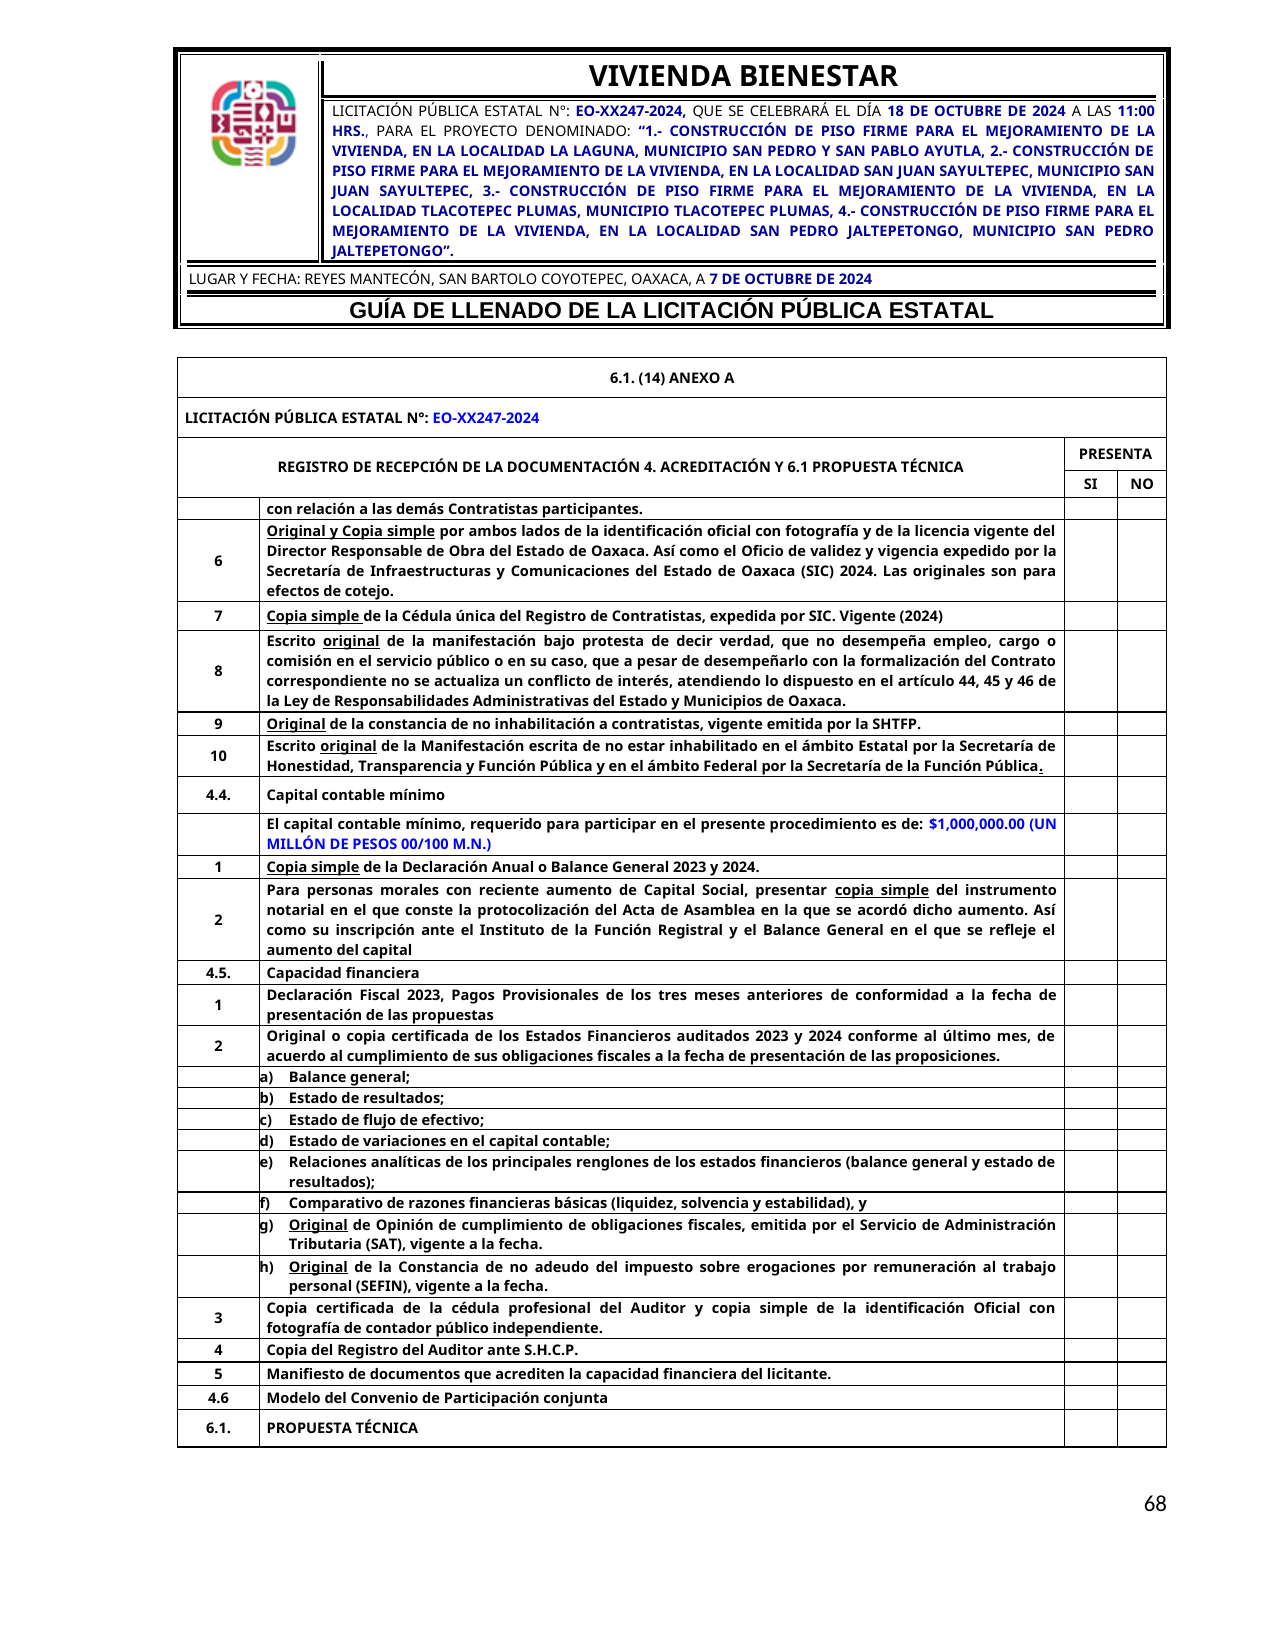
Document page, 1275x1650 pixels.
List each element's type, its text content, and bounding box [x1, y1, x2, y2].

table_cell [1118, 736, 1166, 776]
table_cell [1065, 856, 1117, 878]
table_cell Original o copia certificada de los Estados Financieros auditados 2023 y 2024 conforme al último mes, de acuerdo al cumplimiento de sus obligaciones fiscales a la fecha de presentación de las proposiciones. [260, 1026, 1064, 1066]
table_cell 1 [178, 985, 259, 1025]
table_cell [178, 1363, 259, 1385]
table_cell [1118, 498, 1166, 519]
table_cell [1118, 961, 1166, 984]
table_cell [1065, 1151, 1117, 1191]
table_cell Estado de resultados; [260, 1088, 1064, 1108]
table_cell [1118, 1109, 1166, 1129]
table_cell [178, 1214, 259, 1255]
table_cell [1065, 713, 1117, 735]
table_cell Estado de flujo de efectivo; [260, 1109, 1064, 1129]
table_cell SI [1065, 471, 1117, 497]
table_cell [1118, 602, 1166, 629]
table_cell Original de la constancia de no inhabilitación a contratistas, vigente emitida por la SHTFP. [260, 713, 1064, 735]
table_cell NO [1118, 471, 1166, 497]
table_cell Copia simple de la Declaración Anual o Balance General 2023 y 2024. [260, 856, 1064, 878]
table_cell [1065, 736, 1117, 776]
table_cell [1065, 985, 1117, 1025]
table_cell [1118, 1026, 1166, 1066]
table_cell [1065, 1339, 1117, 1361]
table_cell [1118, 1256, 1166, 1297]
table_cell [1065, 1109, 1117, 1129]
table_cell Copia simple de la Cédula única del Registro de Contratistas, expedida por SIC. Vigente (2024) [260, 602, 1064, 629]
table_cell [178, 1130, 259, 1150]
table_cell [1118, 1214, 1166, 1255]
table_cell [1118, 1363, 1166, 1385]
table_cell [1065, 1214, 1117, 1255]
table_cell [1118, 713, 1166, 735]
table_cell [178, 1067, 259, 1087]
table_cell [1065, 961, 1117, 984]
table_cell Original y Copia simple por ambos lados de la identificación oficial con fotografía y de la licencia vigente del Director Responsable de Obra del Estado de Oaxaca. Así como el Oficio de validez y vigencia expedido por la Secretaría de Infraestructuras y Comunicaciones del Estado de Oaxaca (SIC) 2024. Las originales son para efectos de cotejo. [260, 520, 1064, 601]
table_cell [1118, 856, 1166, 878]
table_cell [1065, 1067, 1117, 1087]
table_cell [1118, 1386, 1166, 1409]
table_cell [1065, 602, 1117, 629]
table_cell [1118, 1088, 1166, 1108]
table_cell [1065, 879, 1117, 960]
table_cell [1118, 1067, 1166, 1087]
table_cell 4.4. [178, 777, 259, 812]
table_cell [178, 1193, 259, 1213]
table_cell 1 [178, 856, 259, 878]
table_cell [178, 1088, 259, 1108]
table_cell [1065, 777, 1117, 812]
table_cell Original de Opinión de cumplimiento de obligaciones fiscales, emitida por el Servicio de Administración Tributaria (SAT), vigente a la fecha. [260, 1214, 1064, 1255]
table_cell [1118, 1130, 1166, 1150]
table_cell [1118, 814, 1166, 854]
table_cell [1065, 1130, 1117, 1150]
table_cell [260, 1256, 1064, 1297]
table_cell Relaciones analíticas de los principales renglones de los estados financieros (balance general y estado de resultados); [260, 1151, 1064, 1191]
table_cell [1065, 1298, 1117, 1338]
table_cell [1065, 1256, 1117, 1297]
table_header 6.1. (14) ANEXO A [178, 358, 1166, 397]
table_cell PRESENTA [1065, 438, 1166, 470]
table_cell [1118, 1193, 1166, 1213]
table_cell Estado de variaciones en el capital contable; [260, 1130, 1064, 1150]
table_cell LICITACIÓN PÚBLICA ESTATAL N°: EO-XX247-2024 [178, 398, 1166, 437]
table_cell Escrito original de la manifestación bajo protesta de decir verdad, que no desempeña empleo, cargo o comisión en el servicio público o en su caso, que a pesar de desempeñarlo con la formalización del Contrato correspondiente no se actualiza un conflicto de interés, atendiendo lo dispuesto en el artículo 44, 45 y 46 de la Ley de Responsabilidades Administrativas del Estado y Municipios de Oaxaca. [260, 631, 1064, 711]
table_cell [1065, 814, 1117, 854]
table_cell REGISTRO DE RECEPCIÓN DE LA DOCUMENTACIÓN 4. ACREDITACIÓN Y 6.1 PROPUESTA TÉCNICA [178, 438, 1064, 497]
table_cell [1065, 1193, 1117, 1213]
table_cell 7 [178, 602, 259, 629]
table_cell [1065, 1088, 1117, 1108]
table_cell Capital contable mínimo [260, 777, 1064, 812]
table_cell Balance general; [260, 1067, 1064, 1087]
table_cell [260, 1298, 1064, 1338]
table_cell 9 [178, 713, 259, 735]
table_cell [1118, 985, 1166, 1025]
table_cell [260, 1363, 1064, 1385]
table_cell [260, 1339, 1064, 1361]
table_cell [178, 814, 259, 854]
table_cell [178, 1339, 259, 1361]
table_cell [1065, 1026, 1117, 1066]
table_cell 2 [178, 879, 259, 960]
table_cell 8 [178, 631, 259, 711]
table_cell [1065, 631, 1117, 711]
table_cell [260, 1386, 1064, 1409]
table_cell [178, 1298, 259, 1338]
table_cell Escrito original de la Manifestación escrita de no estar inhabilitado en el ámbito Estatal por la Secretaría de Honestidad, Transparencia y Función Pública y en el ámbito Federal por la Secretaría de la Función Pública. [260, 736, 1064, 776]
table_cell 5 [178, 498, 259, 519]
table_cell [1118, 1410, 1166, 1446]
table_cell Declaración Fiscal 2023, Pagos Provisionales de los tres meses anteriores de conformidad a la fecha de presentación de las propuestas [260, 985, 1064, 1025]
table_cell Comparativo de razones financieras básicas (liquidez, solvencia y estabilidad), y [260, 1193, 1064, 1213]
table_cell 6 [178, 520, 259, 601]
table_cell [1118, 631, 1166, 711]
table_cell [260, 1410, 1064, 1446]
table_cell Capacidad financiera [260, 961, 1064, 984]
table_cell El capital contable mínimo, requerido para participar en el presente procedimiento es de: $1,000,000.00 (UN MILLÓN DE PESOS 00/100 M.N.) [260, 814, 1064, 854]
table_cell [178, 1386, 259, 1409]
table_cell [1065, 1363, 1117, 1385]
table_cell [1118, 879, 1166, 960]
table_cell [1118, 777, 1166, 812]
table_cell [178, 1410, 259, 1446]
table_cell [178, 1109, 259, 1129]
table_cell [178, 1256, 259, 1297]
table_cell [178, 1151, 259, 1191]
table_cell Para personas morales con reciente aumento de Capital Social, presentar copia simple del instrumento notarial en el que conste la protocolización del Acta de Asamblea en la que se acordó dicho aumento. Así como su inscripción ante el Instituto de la Función Registral y el Balance General en el que se refleje el aumento del capital [260, 879, 1064, 960]
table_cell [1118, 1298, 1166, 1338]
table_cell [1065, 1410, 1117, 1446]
picture [200, 73, 307, 172]
table_cell [1065, 520, 1117, 601]
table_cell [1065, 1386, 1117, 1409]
table_cell [1118, 1151, 1166, 1191]
table_cell 4.5. [178, 961, 259, 984]
table_cell 2 [178, 1026, 259, 1066]
table_cell [1065, 498, 1117, 519]
table_cell [1118, 520, 1166, 601]
table_cell 10 [178, 736, 259, 776]
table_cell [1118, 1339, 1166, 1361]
